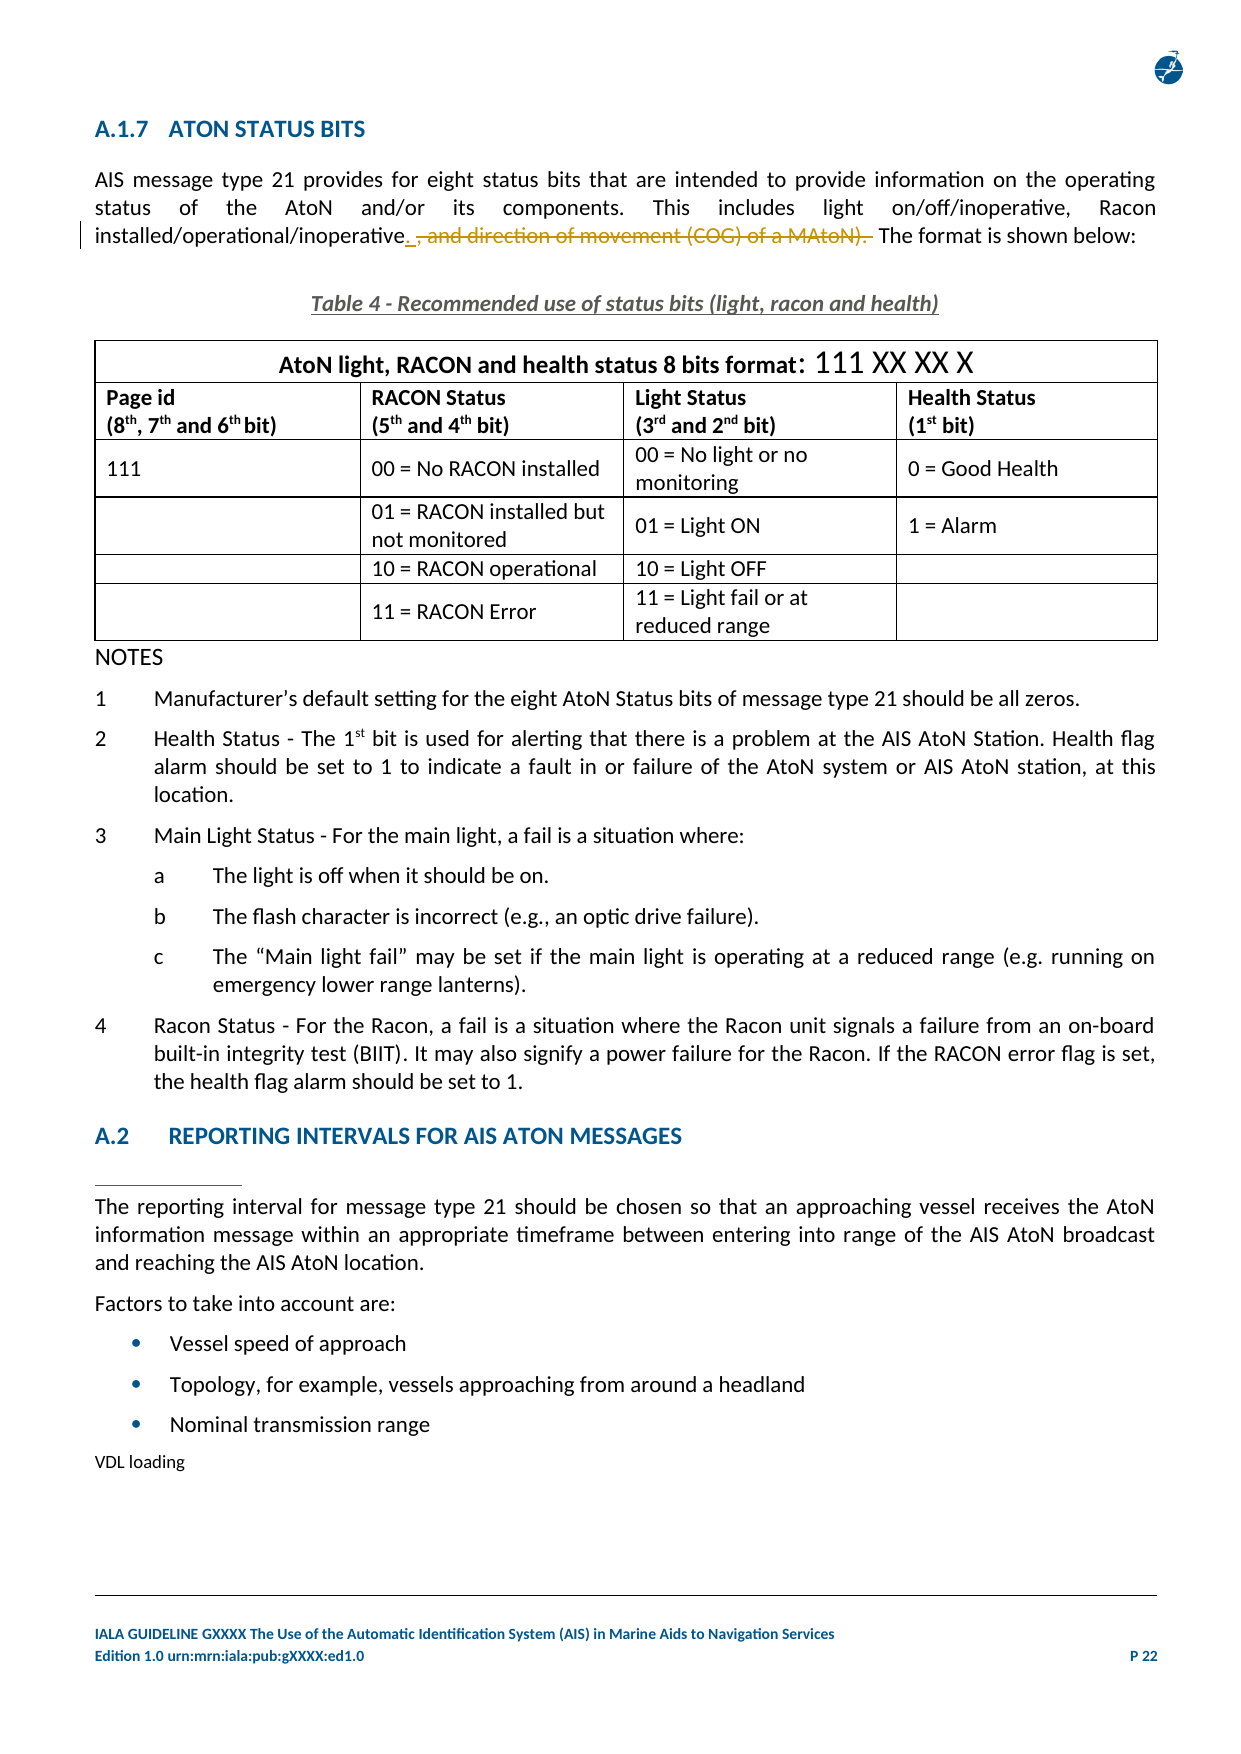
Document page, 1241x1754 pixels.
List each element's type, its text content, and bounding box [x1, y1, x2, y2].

table_cell RACON Status (5th and 4th bit) [361, 383, 623, 439]
text Factors to take into account are: [94, 1289, 1157, 1317]
subtitle A.1.7 AtoN Status Bits [94, 113, 1084, 144]
list The light is off when it should be on. [153, 861, 1157, 889]
table_cell [96, 498, 360, 553]
table_cell 0 = Good Health [897, 440, 1157, 496]
table_cell [96, 555, 360, 582]
table_cell 11 = RACON Error [361, 584, 623, 639]
table_cell 11 = Light fail or at reduced range [624, 584, 896, 639]
table_cell 1 = Alarm [897, 498, 1157, 553]
text The reporting interval for message type 21 should be chosen so that an approaching vessel receives the AtoN information message within an appropriate timeframe between entering into range of the AIS AtoN broadcast and reaching the AIS AtoN location. [94, 1192, 1157, 1276]
table_cell Health Status (1st bit) [897, 383, 1157, 439]
table_cell 00 = No RACON installed [361, 440, 623, 496]
table_cell 111 [96, 440, 360, 496]
text NOTES [94, 641, 1157, 671]
list Health Status - The 1st bit is used for alerting that there is a problem at the AIS AtoN Station. Health flag alarm should be set to 1 to indicate a fault in or failure of the AtoN system or AIS AtoN station, at this location. [94, 724, 1157, 808]
table_cell 01 = Light ON [624, 498, 896, 553]
table_cell [897, 584, 1157, 639]
text Vessel speed of approach [132, 1329, 1157, 1357]
text VDL loading [94, 1451, 1157, 1474]
table_cell Light Status (3rd and 2nd bit) [624, 383, 896, 439]
text Topology, for example, vessels approaching from around a headland [132, 1370, 1157, 1398]
table_header AtoN light, RACON and health status 8 bits format: 111 XX XX X [96, 341, 1157, 382]
list The “Main light fail” may be set if the main light is operating at a reduced range (e.g. running on emergency lower range lanterns). [153, 942, 1157, 998]
list Manufacturer’s default setting for the eight AtoN Status bits of message type 21 should be all zeros. [94, 684, 1157, 712]
list Main Light Status - For the main light, a fail is a situation where: [94, 821, 1157, 849]
table_cell Page id (8th, 7th and 6th bit) [96, 383, 360, 439]
table_cell 10 = RACON operational [361, 555, 623, 582]
list Racon Status - For the Racon, a fail is a situation where the Racon unit signals a failure from an on-board built-in integrity test (BIIT). It may also signify a power failure for the Racon. If the RACON error flag is set, the health flag alarm should be set to 1. [94, 1011, 1157, 1095]
subtitle A.2 Reporting intervals for AIS AtoN messages [94, 1120, 1084, 1150]
table_cell 01 = RACON installed but not monitored [361, 498, 623, 553]
table_cell 10 = Light OFF [624, 555, 896, 582]
picture [1123, 0, 1241, 119]
table_cell 00 = No light or no monitoring [624, 440, 896, 496]
table_cell [897, 555, 1157, 582]
list The flash character is incorrect (e.g., an optic drive failure). [153, 902, 1157, 930]
text AIS message type 21 provides for eight status bits that are intended to provide information on the operating status of the AtoN and/or its components. This includes light on/off/inoperative, Racon installed/operational/inoperative The format is shown below: [94, 165, 1157, 249]
table_cell [96, 584, 360, 639]
text Nominal transmission range [132, 1410, 1157, 1438]
